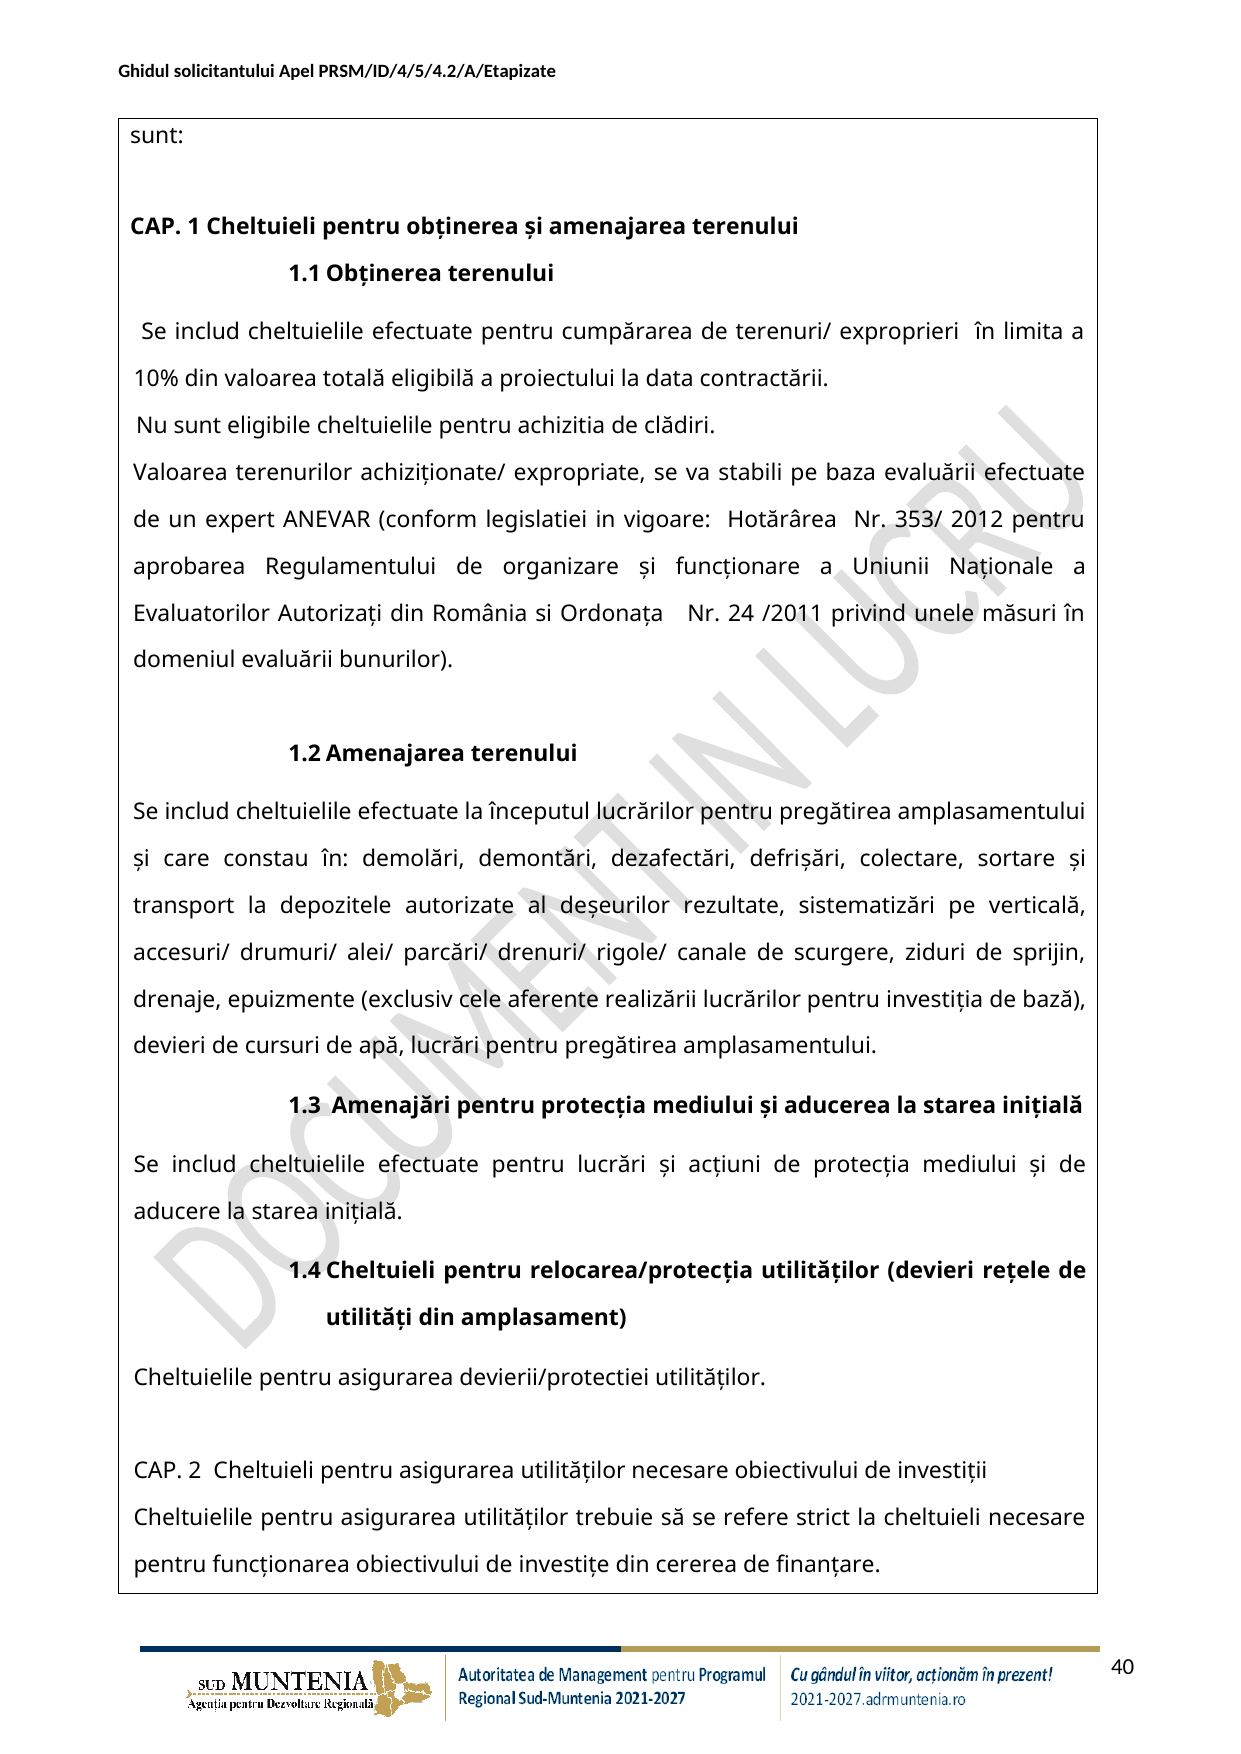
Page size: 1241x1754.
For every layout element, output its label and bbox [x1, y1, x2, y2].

table_header [119, 119, 1097, 1592]
picture [140, 1646, 1100, 1721]
